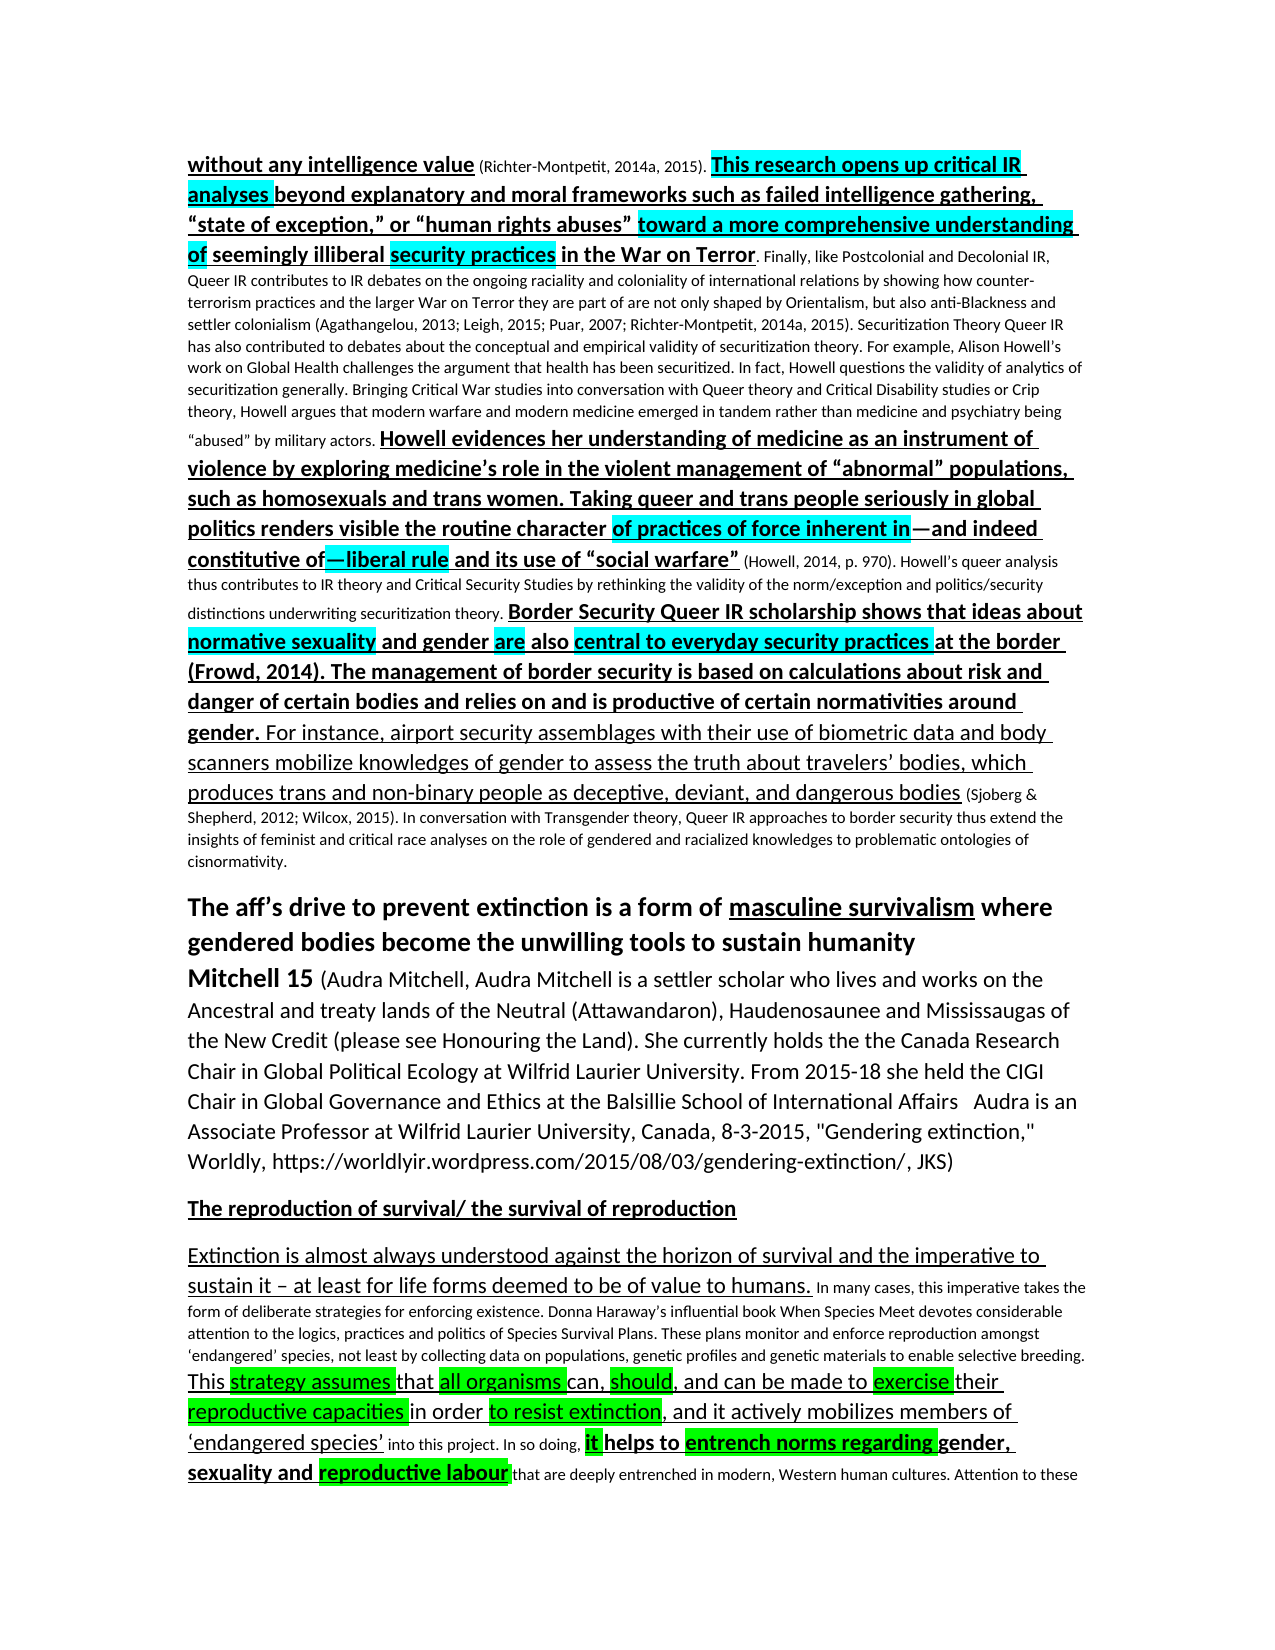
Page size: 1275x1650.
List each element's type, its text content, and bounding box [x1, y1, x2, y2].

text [187, 150, 1087, 872]
text Mitchell 15 (Audra Mitchell, Audra Mitchell is a settler scholar who lives and works on the Ancestral and treaty lands of the Neutral (Attawandaron), Haudenosaunee and Mississaugas of the New Credit (please see Honouring the Land). She currently holds the the Canada Research Chair in Global Political Ecology at Wilfrid Laurier University. From 2015-18 she held the CIGI Chair in Global Governance and Ethics at the Balsillie School of International Affairs Audra is an Associate Professor at Wilfrid Laurier University, Canada, 8-3-2015, "Gendering extinction," Worldly, https://worldlyir.wordpress.com/2015/08/03/gendering-extinction/, JKS) [187, 961, 1087, 1176]
text The reproduction of survival/ the survival of reproduction [187, 1194, 1087, 1222]
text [187, 1241, 1087, 1486]
subtitle The aff’s drive to prevent extinction is a form of masculine survivalism where gendered bodies become the unwilling tools to sustain humanity [187, 890, 1087, 959]
